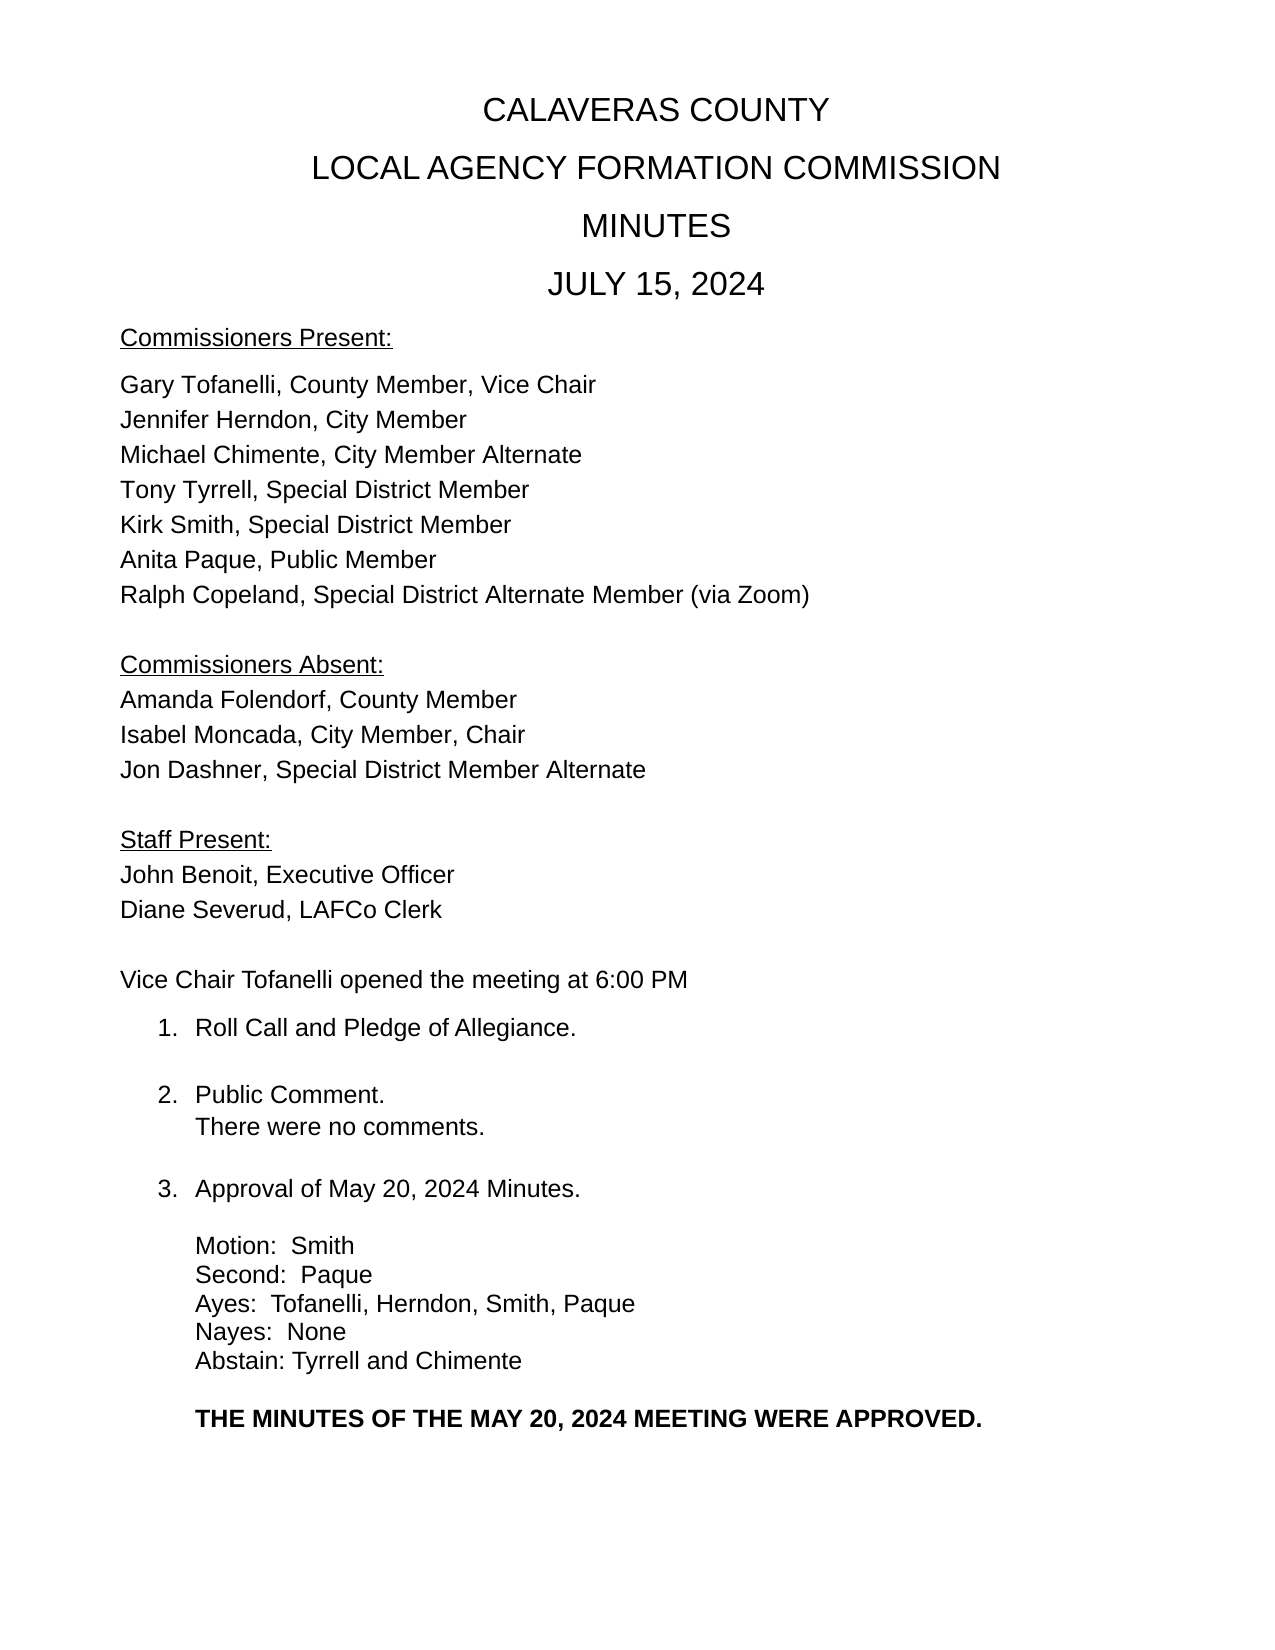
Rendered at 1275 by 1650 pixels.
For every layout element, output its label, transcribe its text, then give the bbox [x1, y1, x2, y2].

text Nayes: None [195, 1317, 1155, 1346]
text Second: Paque [195, 1260, 1155, 1289]
text Diane Severud, LAFCo Clerk [120, 895, 1155, 924]
text Anita Paque, Public Member [120, 545, 1155, 574]
list Public Comment. [157, 1081, 1155, 1109]
list Motion: Smith [195, 1231, 1155, 1260]
text Ralph Copeland, Special District Alternate Member (via Zoom) [120, 580, 1155, 609]
text JULY 15, 2024 [157, 264, 1155, 303]
text Staff Present: [120, 825, 1155, 854]
list Roll Call and Pledge of Allegiance. [157, 1013, 1192, 1042]
text John Benoit, Executive Officer [120, 860, 1155, 889]
text Michael Chimente, City Member Alternate [120, 440, 1155, 469]
text Jennifer Herndon, City Member [120, 405, 1155, 434]
text Commissioners Present: [120, 322, 1155, 351]
text Abstain: Tyrrell and Chimente [195, 1346, 1155, 1375]
text Isabel Moncada, City Member, Chair [120, 720, 1155, 749]
text Ayes: Tofanelli, Herndon, Smith, Paque [195, 1289, 1155, 1317]
text Jon Dashner, Special District Member Alternate [120, 755, 1155, 784]
text Amanda Folendorf, County Member [120, 685, 1155, 714]
text CALAVERAS COUNTY [157, 90, 1155, 128]
list There were no comments. [195, 1112, 1155, 1140]
text MINUTES [157, 206, 1155, 245]
text Vice Chair Tofanelli opened the meeting at 6:00 PM [120, 965, 1155, 994]
text Tony Tyrrell, Special District Member [120, 475, 1155, 504]
text Commissioners Absent: [120, 650, 1155, 679]
list Approval of May 20, 2024 Minutes. [157, 1174, 1155, 1202]
text Gary Tofanelli, County Member, Vice Chair [120, 370, 1155, 399]
text LOCAL AGENCY FORMATION COMMISSION [157, 148, 1155, 187]
text THE MINUTES OF THE MAY 20, 2024 MEETING WERE APPROVED. [195, 1404, 1155, 1432]
text Kirk Smith, Special District Member [120, 510, 1155, 539]
